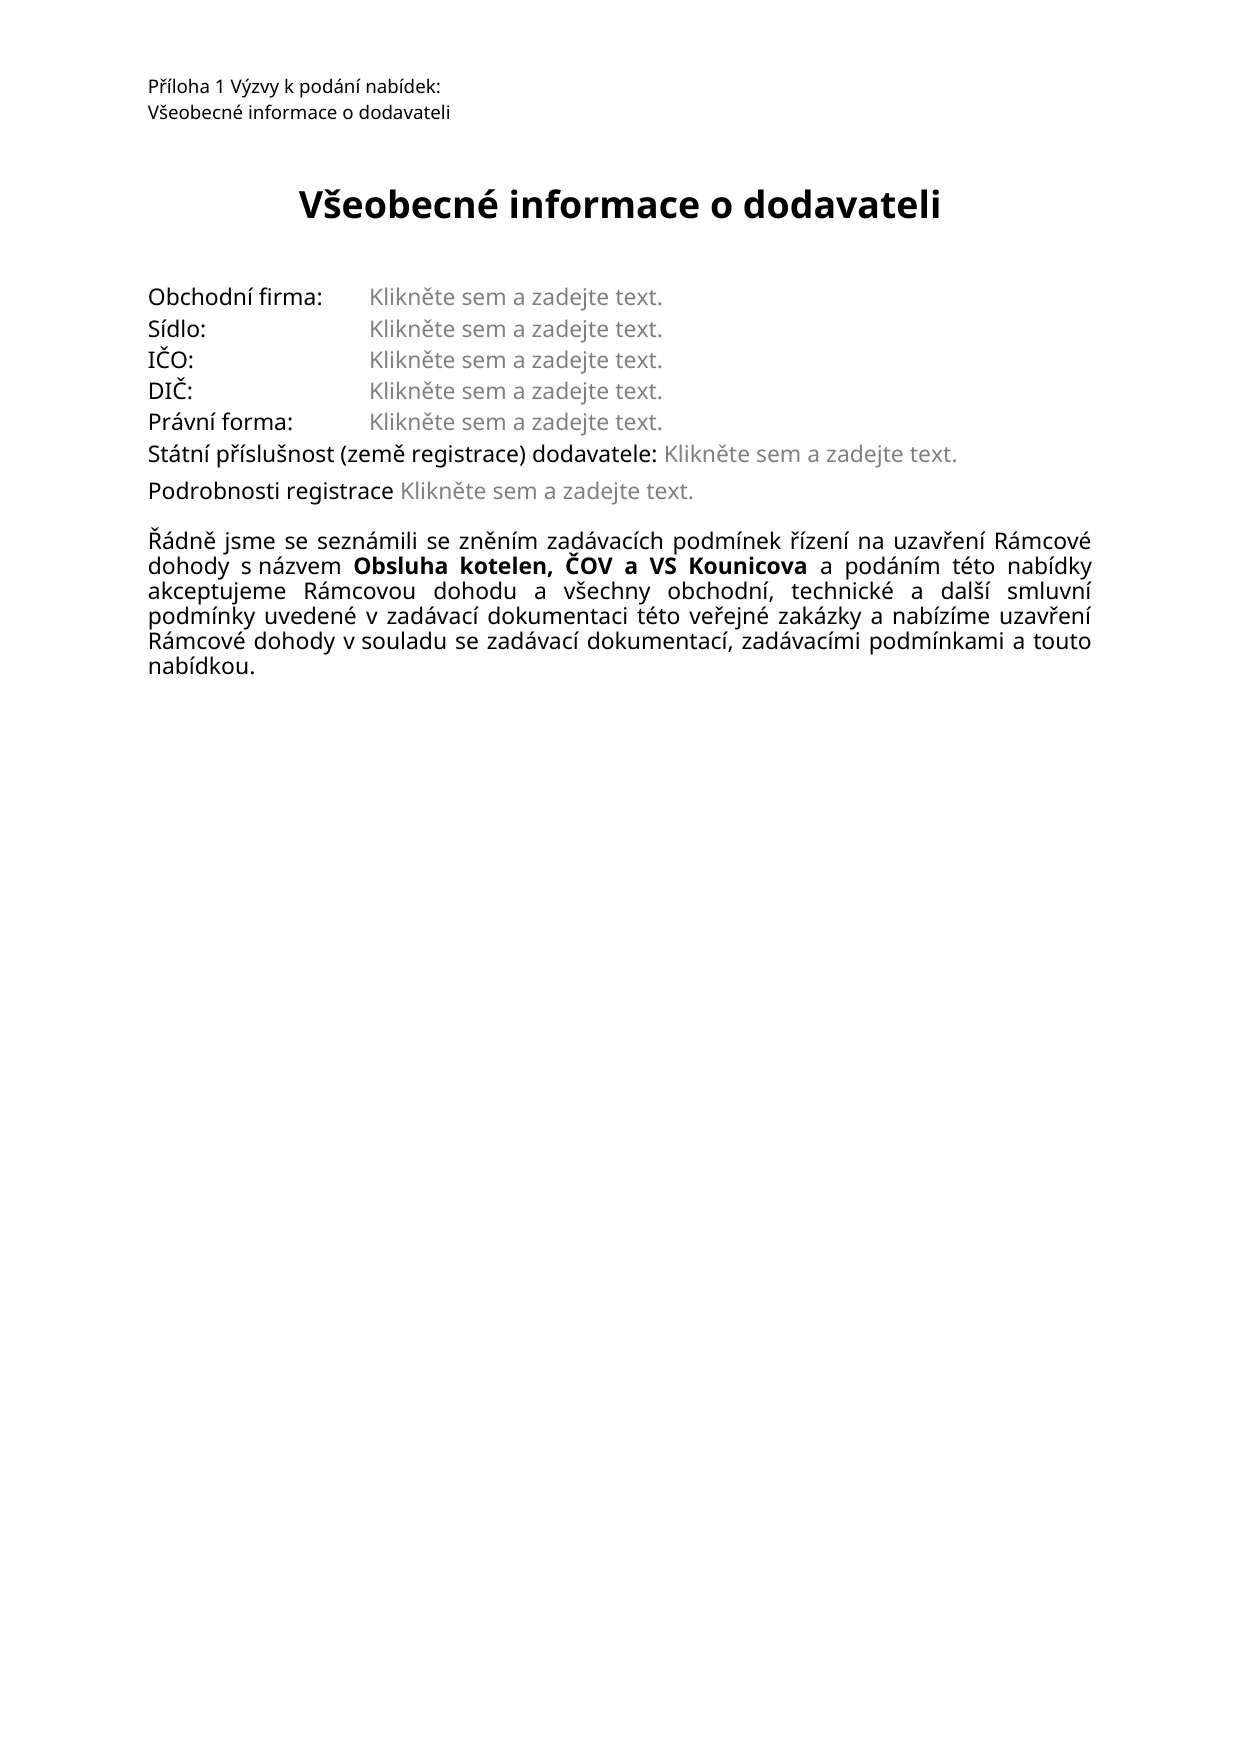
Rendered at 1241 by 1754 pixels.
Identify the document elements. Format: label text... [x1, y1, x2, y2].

text DIČ: [148, 379, 1093, 404]
text IČO: [148, 348, 1093, 373]
text Obchodní firma: [148, 286, 1093, 311]
text Podrobnosti registrace [148, 479, 1093, 504]
text Řádně jsme se seznámili se zněním zadávacích podmínek řízení na uzavření Rámcové dohody s názvem Obsluha kotelen, ČOV a VS Kounicova a podáním této nabídky akceptujeme Rámcovou dohodu a všechny obchodní, technické a další smluvní podmínky uvedené v zadávací dokumentaci této veřejné zakázky a nabízíme uzavření Rámcové dohody v souladu se zadávací dokumentací, zadávacími podmínkami a touto nabídkou. [148, 529, 1093, 679]
text Státní příslušnost (země registrace) dodavatele: [148, 442, 1093, 467]
title Všeobecné informace o dodavateli [148, 178, 1093, 229]
text Sídlo: [148, 317, 1093, 342]
text Právní forma: [148, 411, 1093, 436]
